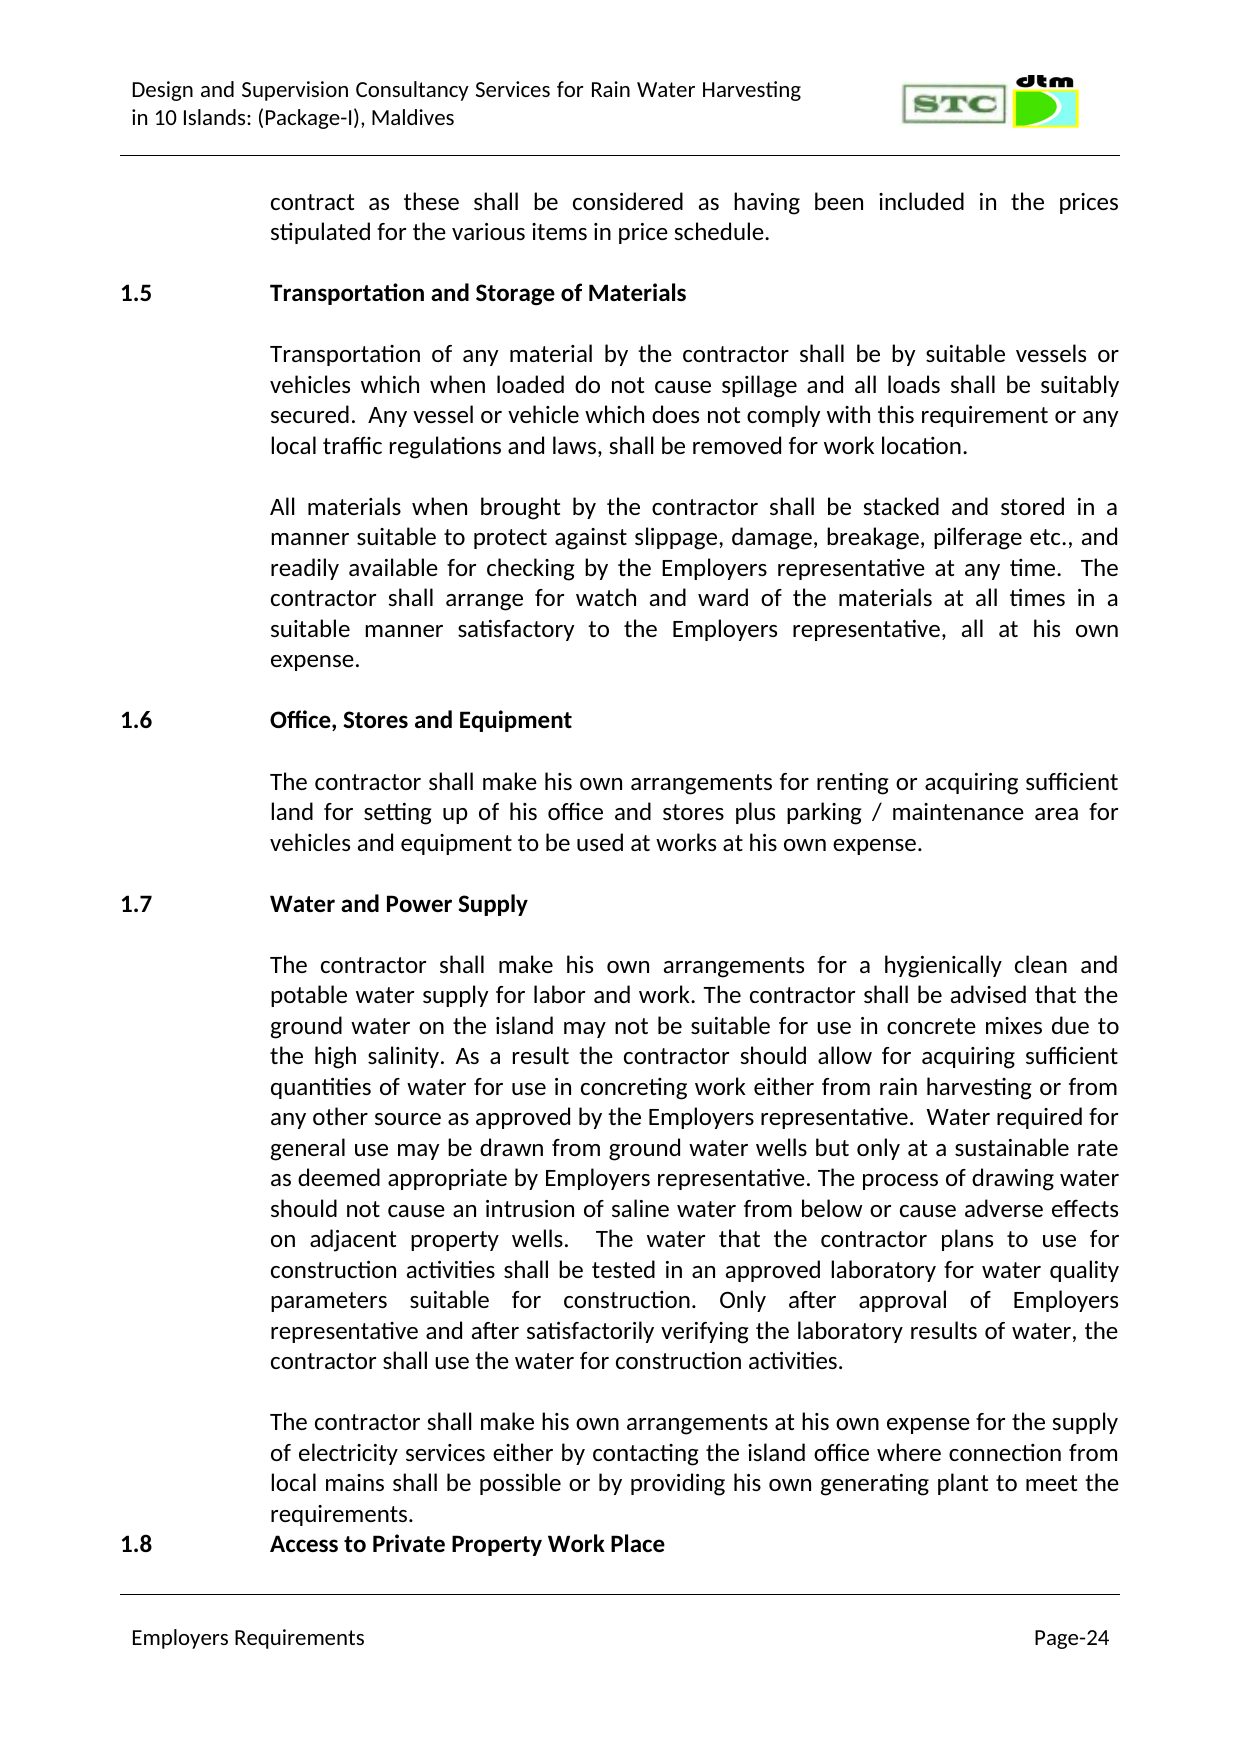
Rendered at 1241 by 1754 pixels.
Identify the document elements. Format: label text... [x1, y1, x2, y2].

text All materials when brought by the contractor shall be stacked and stored in a manner suitable to protect against slippage, damage, breakage, pilferage etc., and readily available for checking by the Employers representative at any time. The contractor shall arrange for watch and ward of the materials at all times in a suitable manner satisfactory to the Employers representative, all at his own expense. [270, 491, 1120, 674]
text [270, 186, 1120, 247]
subtitle Transportation and Storage of Materials [120, 277, 1120, 308]
subtitle Access to Private Property Work Place [120, 1529, 1120, 1559]
text The contractor shall make his own arrangements for a hygienically clean and potable water supply for labor and work. The contractor shall be advised that the ground water on the island may not be suitable for use in concrete mixes due to the high salinity. As a result the contractor should allow for acquiring sufficient quantities of water for use in concreting work either from rain harvesting or from any other source as approved by the Employers representative. Water required for general use may be drawn from ground water wells but only at a sustainable rate as deemed appropriate by Employers representative. The process of drawing water should not cause an intrusion of saline water from below or cause adverse effects on adjacent property wells. The water that the contractor plans to use for construction activities shall be tested in an approved laboratory for water quality parameters suitable for construction. Only after approval of Employers representative and after satisfactorily verifying the laboratory results of water, the contractor shall use the water for construction activities. [270, 949, 1120, 1376]
text The contractor shall make his own arrangements at his own expense for the supply of electricity services either by contacting the island office where connection from local mains shall be possible or by providing his own generating plant to meet the requirements. [270, 1407, 1120, 1529]
picture [899, 75, 1079, 129]
text The contractor shall make his own arrangements for renting or acquiring sufficient land for setting up of his office and stores plus parking / maintenance area for vehicles and equipment to be used at works at his own expense. [270, 766, 1120, 857]
text Transportation of any material by the contractor shall be by suitable vessels or vehicles which when loaded do not cause spillage and all loads shall be suitably secured. Any vessel or vehicle which does not comply with this requirement or any local traffic regulations and laws, shall be removed for work location. [270, 338, 1120, 460]
subtitle Office, Stores and Equipment [120, 704, 1120, 735]
subtitle Water and Power Supply [120, 888, 1120, 918]
